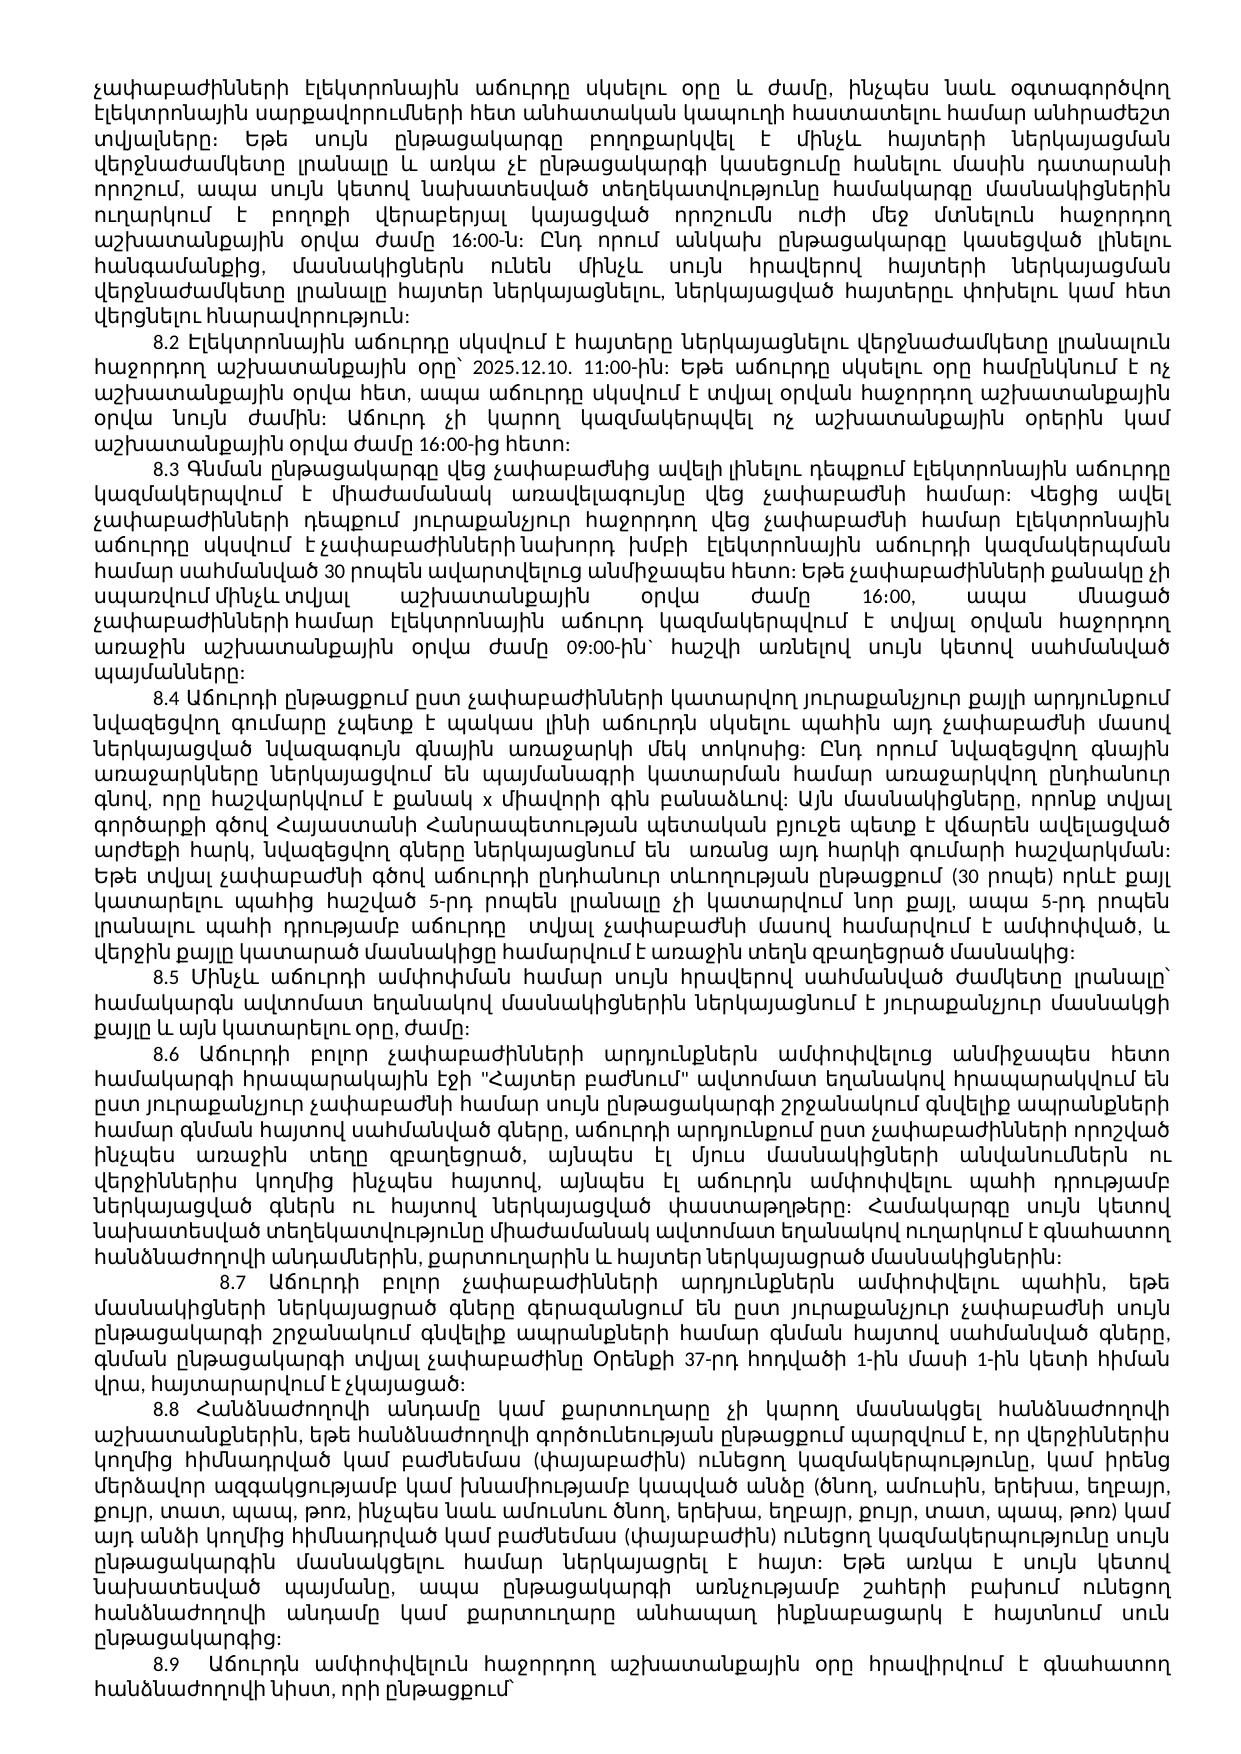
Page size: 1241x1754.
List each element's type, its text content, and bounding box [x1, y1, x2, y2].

text 8.5 Մինչև աճուրդի ամփոփման համար սույն հրավերով սահմանված ժամկետը լրանալը՝ համակարգն ավտոմատ եղանակով մասնակիցներին ներկայացնում է յուրաքանչյուր մասնակցի քայլը և այն կատարելու օրը, ժամը: [94, 964, 1171, 1041]
text 8.6 Աճուրդի բոլոր չափաբաժինների արդյունքներն ամփոփվելուց անմիջապես հետո համակարգի հրապարակային էջի "Հայտեր բաժնում" ավտոմատ եղանակով հրապարակվում են ըստ յուրաքանչյուր չափաբաժնի համար սույն ընթացակարգի շրջանակում գնվելիք ապրանքների համար գնման հայտով սահմանված գները, աճուրդի արդյունքում ըստ չափաբաժինների որոշված ինչպես առաջին տեղը զբաղեցրած, այնպես էլ մյուս մասնակիցների անվանումներն ու վերջիններիս կողմից ինչպես հայտով, այնպես էլ աճուրդն ամփոփվելու պահի դրությամբ ներկայացված գներն ու հայտով ներկայացված փաստաթղթերը: Համակարգը սույն կետով նախատեսված տեղեկատվությունը միաժամանակ ավտոմատ եղանակով ուղարկում է գնահատող հանձնաժողովի անդամներին, քարտուղարին և հայտեր ներկայացրած մասնակիցներին: [94, 1041, 1171, 1269]
text 8.8 Հանձնաժողովի անդամը կամ քարտուղարը չի կարող մասնակցել հանձնաժողովի աշխատանքներին, եթե հանձնաժողովի գործունեության ընթացքում պարզվում է, որ վերջիններիս կողմից հիմնադրված կամ բաժնեմաս (փայաբաժին) ունեցող կազմակերպությունը, կամ իրենց մերձավոր ազգակցությամբ կամ խնամիությամբ կապված անձը (ծնող, ամուսին, երեխա, եղբայր, քույր, տատ, պապ, թոռ, ինչպես նաև ամուսնու ծնող, երեխա, եղբայր, քույր, տատ, պապ, թոռ) կամ այդ անձի կողմից հիմնադրված կամ բաժնեմաս (փայաբաժին) ունեցող կազմակերպությունը սույն ընթացակարգին մասնակցելու համար ներկայացրել է հայտ: Եթե առկա է սույն կետով նախատեսված պայմանը, ապա ընթացակարգի առնչությամբ շահերի բախում ունեցող հանձնաժողովի անդամը կամ քարտուղարը անհապաղ ինքնաբացարկ է հայտնում սուն ընթացակարգից: [94, 1397, 1171, 1651]
text 8.7 Աճուրդի բոլոր չափաբաժինների արդյունքներն ամփոփվելու պահին, եթե մասնակիցների ներկայացրած գները գերազանցում են ըստ յուրաքանչյուր չափաբաժնի սույն ընթացակարգի շրջանակում գնվելիք ապրանքների համար գնման հայտով սահմանված գները, գնման ընթացակարգի տվյալ չափաբաժինը Օրենքի 37-րդ հոդվածի 1-ին մասի 1-ին կետի հիման վրա, հայտարարվում է չկայացած: [94, 1269, 1171, 1397]
text 8.4 Աճուրդի ընթացքում ըստ չափաբաժինների կատարվող յուրաքանչյուր քայլի արդյունքում նվազեցվող գումարը չպետք է պակաս լինի աճուրդն սկսելու պահին այդ չափաբաժնի մասով ներկայացված նվազագույն գնային առաջարկի մեկ տոկոսից: Ընդ որում նվազեցվող գնային առաջարկները ներկայացվում են պայմանագրի կատարման համար առաջարկվող ընդհանուր գնով, որը հաշվարկվում է քանակ x միավորի գին բանաձևով: Այն մասնակիցները, որոնք տվյալ գործարքի գծով Հայաստանի Հանրապետության պետական բյուջե պետք է վճարեն ավելացված արժեքի հարկ, նվազեցվող գները ներկայացնում են առանց այդ հարկի գումարի հաշվարկման: Եթե տվյալ չափաբաժնի գծով աճուրդի ընդհանուր տևողության ընթացքում (30 րոպե) որևէ քայլ կատարելու պահից հաշված 5-րդ րոպեն լրանալը չի կատարվում նոր քայլ, ապա 5-րդ րոպեն լրանալու պահի դրությամբ աճուրդը տվյալ չափաբաժնի մասով համարվում է ամփոփված, և վերջին քայլը կատարած մասնակիցը համարվում է առաջին տեղն զբաղեցրած մասնակից: [94, 685, 1171, 964]
text 8.9 Աճուրդն ամփոփվելուն հաջորդող աշխատանքային օրը հրավիրվում է գնահատող հանձնաժողովի նիստ, որի ընթացքում՝ [94, 1651, 1171, 1702]
text 8.2 Էլեկտրոնային աճուրդը սկսվում է հայտերը ներկայացնելու վերջնաժամկետը լրանալուն հաջորդող աշխատանքային օրը՝ 2025.12.10. 11:00 -ին: Եթե աճուրդը սկսելու օրը համընկնում է ոչ աշխատանքային օրվա հետ, ապա աճուրդը սկսվում է տվյալ օրվան հաջորդող աշխատանքային օրվա նույն ժամին: Աճուրդ չի կարող կազմակերպվել ոչ աշխատանքային օրերին կամ աշխատանքային օրվա ժամը 16։00-ից հետո: [94, 329, 1171, 456]
text 8.3 Գնման ընթացակարգը վեց չափաբաժնից ավելի լինելու դեպքում էլեկտրոնային աճուրդը կազմակերպվում է միաժամանակ առավելագույնը վեց չափաբաժնի համար: Վեցից ավել չափաբաժինների դեպքում յուրաքանչյուր հաջորդող վեց չափաբաժնի համար էլեկտրոնային աճուրդը սկսվում է չափաբաժինների նախորդ խմբի էլեկտրոնային աճուրդի կազմակերպման համար սահմանված 30 րոպեն ավարտվելուց անմիջապես հետո: Եթե չափաբաժինների քանակը չի սպառվում մինչև տվյալ աշխատանքային օրվա ժամը 16։00, ապա մնացած չափաբաժինների համար էլեկտրոնային աճուրդ կազմակերպվում է տվյալ օրվան հաջորդող առաջին աշխատանքային օրվա ժամը 09:00-ին` հաշվի առնելով սույն կետով սահմանված պայմանները: [94, 456, 1171, 685]
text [94, 75, 1171, 329]
